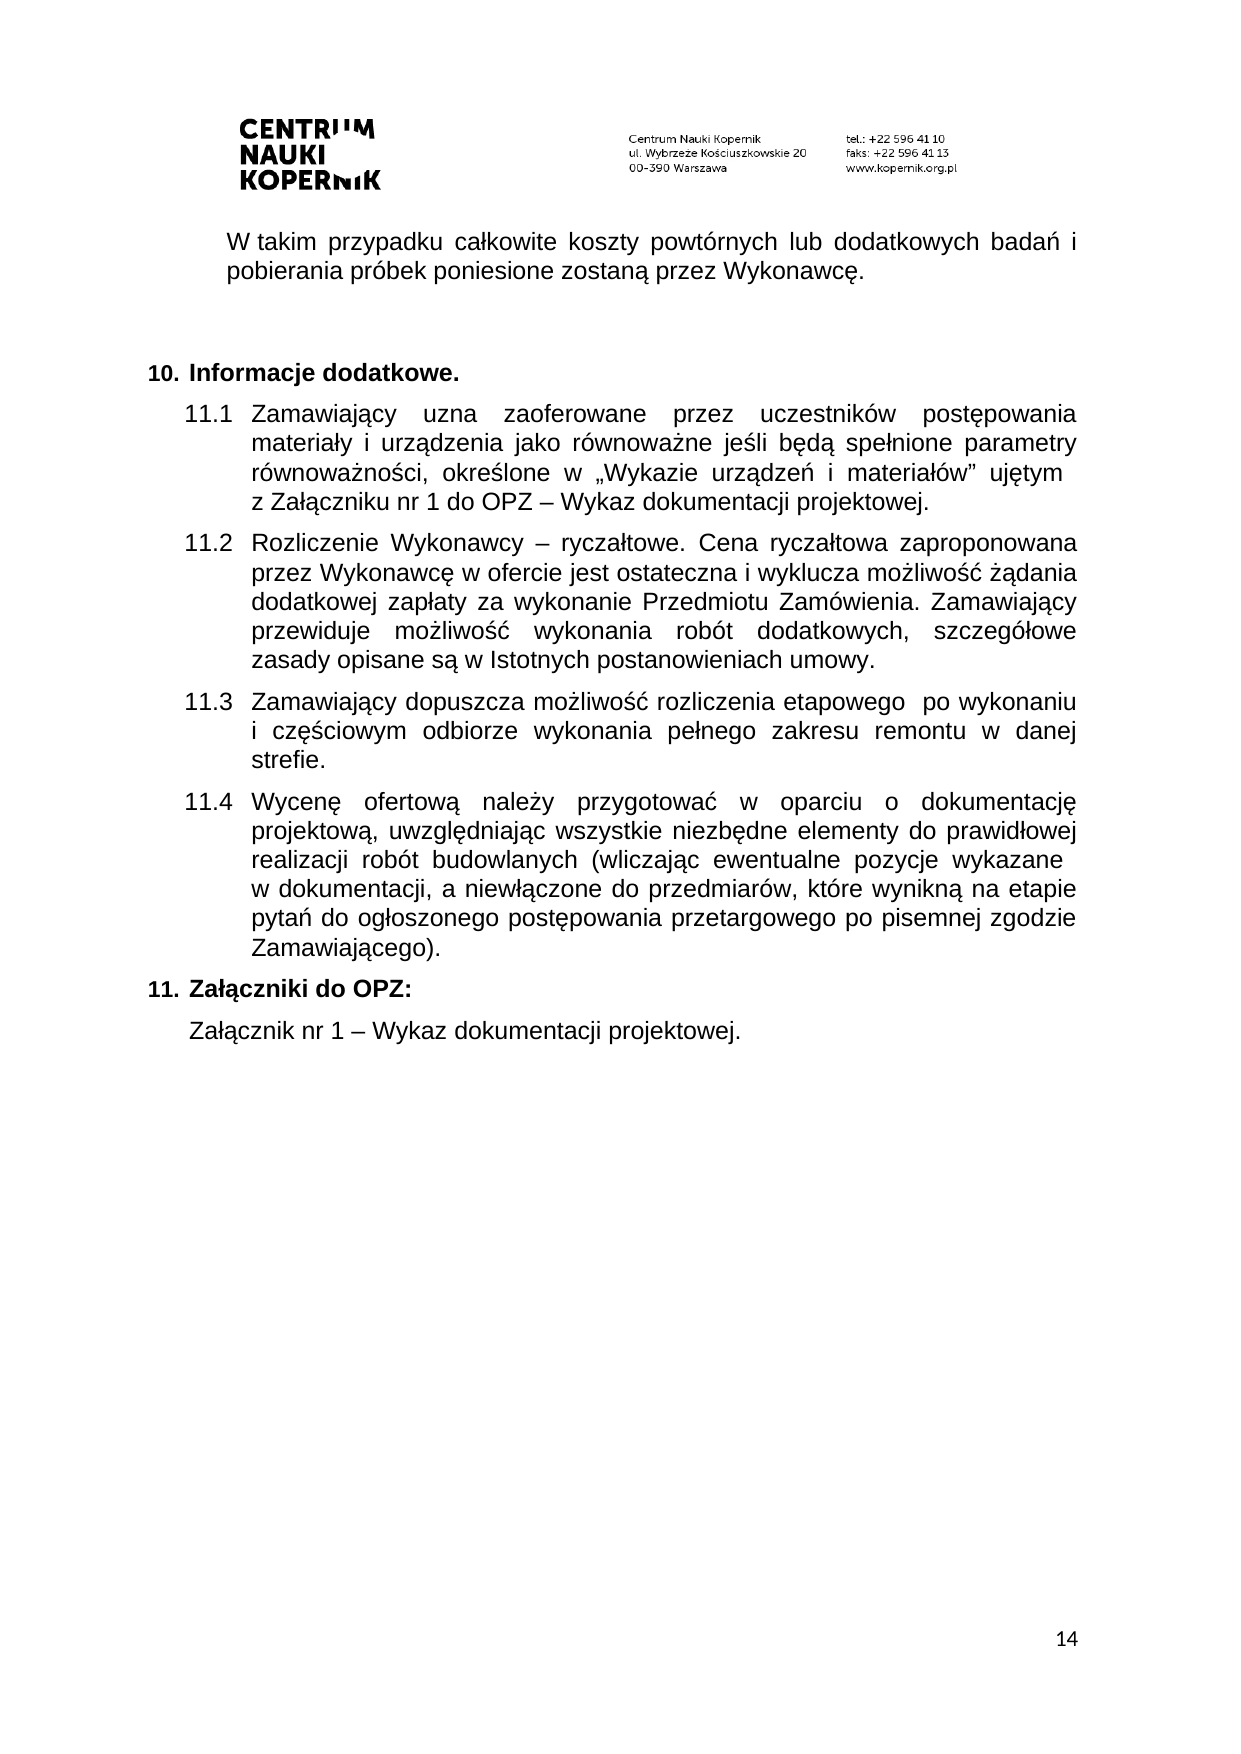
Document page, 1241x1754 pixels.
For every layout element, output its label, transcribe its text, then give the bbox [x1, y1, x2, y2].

list Załącznik nr 1 – Wykaz dokumentacji projektowej. [189, 1016, 1078, 1045]
picture [147, 73, 1078, 227]
list Rozliczenie Wykonawcy – ryczałtowe. Cena ryczałtowa zaproponowana przez Wykonawcę w ofercie jest ostateczna i wyklucza możliwość żądania dodatkowej zapłaty za wykonanie Przedmiotu Zamówienia. Zamawiający przewiduje możliwość wykonania robót dodatkowych, szczegółowe zasady opisane są w Istotnych postanowieniach umowy. [184, 528, 1078, 674]
list Informacje dodatkowe. [148, 358, 1078, 387]
list Zamawiający uzna zaoferowane przez uczestników postępowania materiały i urządzenia jako równoważne jeśli będą spełnione parametry równoważności, określone w „Wykazie urządzeń i materiałów” ujętym z Załączniku nr 1 do OPZ – Wykaz dokumentacji projektowej. [184, 399, 1078, 516]
list Załączniki do OPZ: [148, 974, 1078, 1003]
list Wycenę ofertową należy przygotować w oparciu o dokumentację projektową, uwzględniając wszystkie niezbędne elementy do prawidłowej realizacji robót budowlanych (wliczając ewentualne pozycje wykazane w dokumentacji, a niewłączone do przedmiarów, które wynikną na etapie pytań do ogłoszonego postępowania przetargowego po pisemnej zgodzie Zamawiającego). [184, 787, 1078, 962]
list Zamawiający dopuszcza możliwość rozliczenia etapowego po wykonaniu i częściowym odbiorze wykonania pełnego zakresu remontu w danej strefie. [184, 687, 1078, 774]
